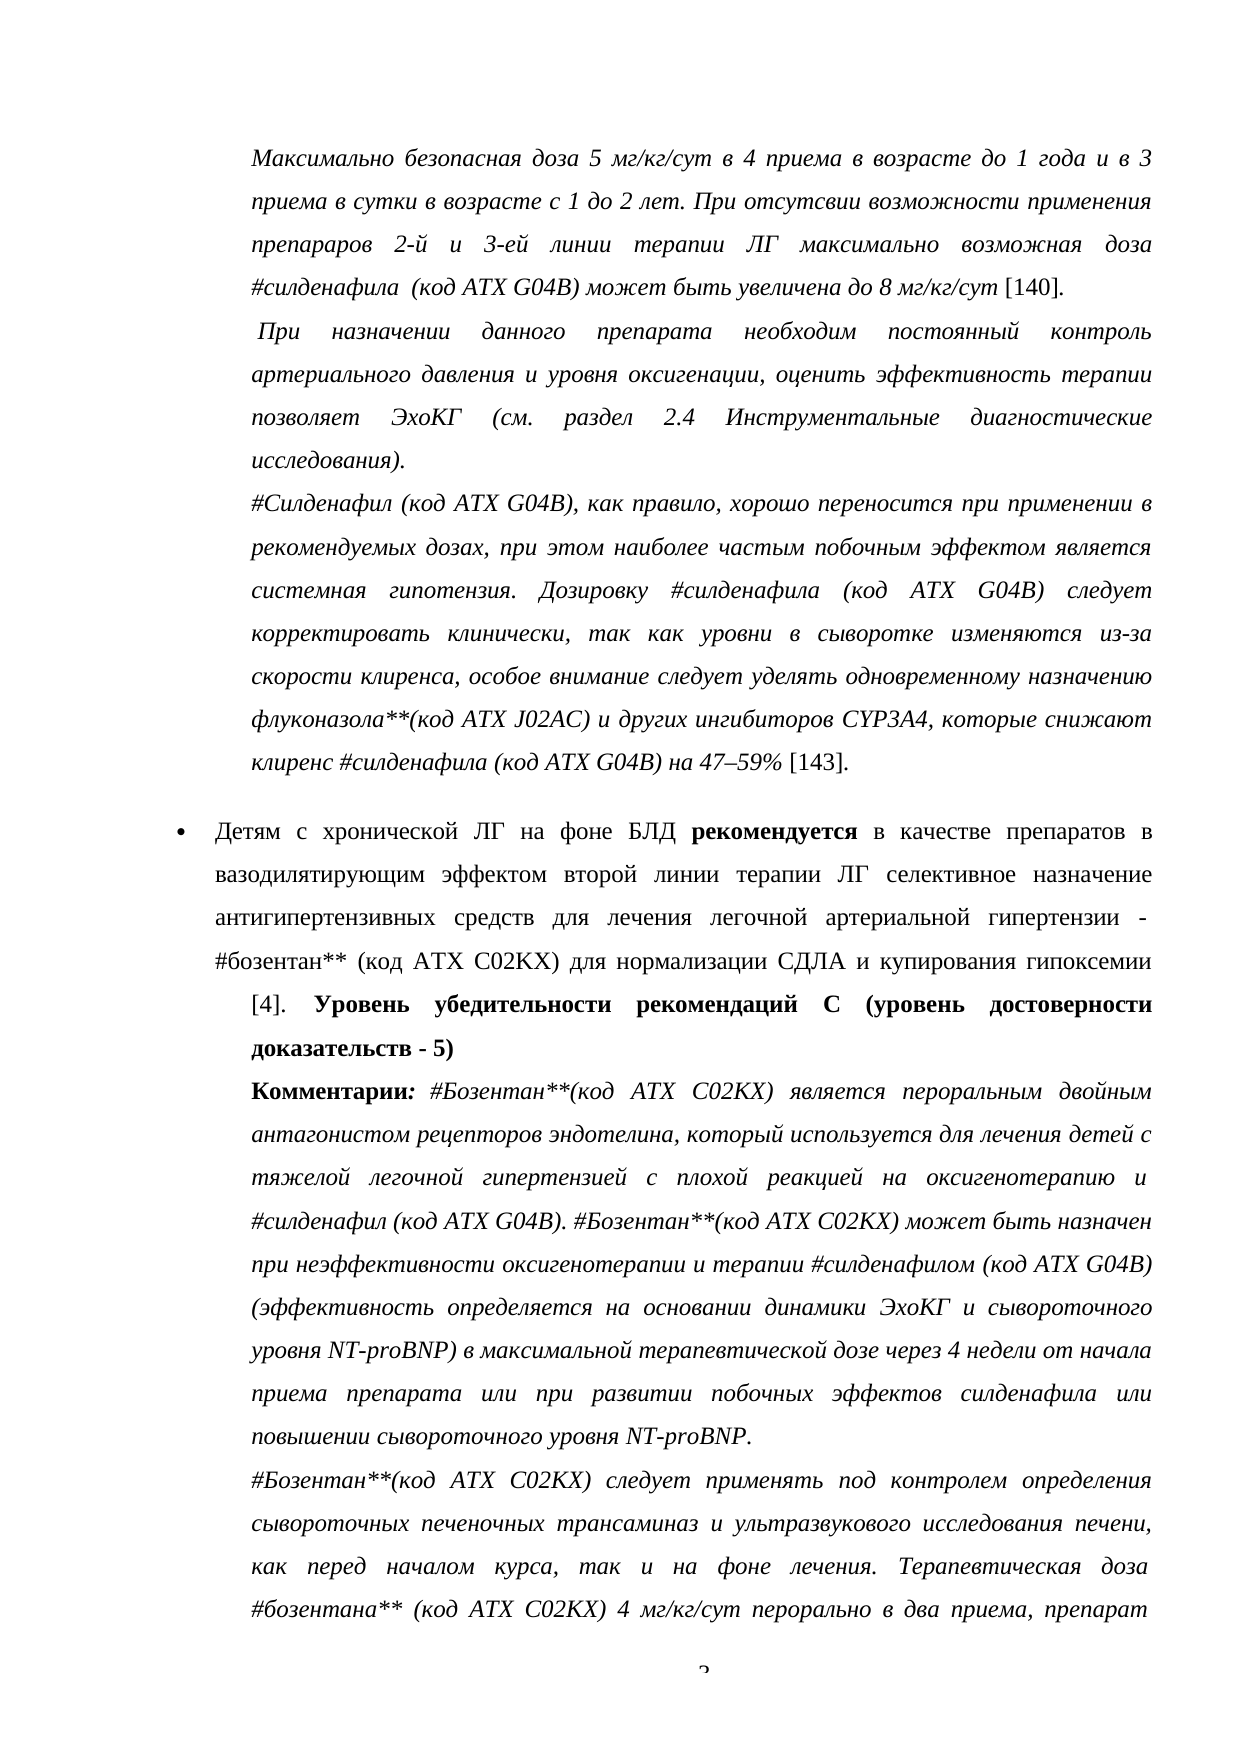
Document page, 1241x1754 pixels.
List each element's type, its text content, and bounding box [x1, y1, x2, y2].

text Комментарии: #Бозентан**(код АТХ C02KX) является пероральным двойным антагонистом рецепторов эндотелина, который используется для лечения детей с тяжелой легочной гипертензией с плохой реакцией на оксигенотерапию и [251, 1076, 1152, 1191]
text При назначении данного препарата необходим постоянный контроль артериального давления и уровня оксигенации, оценить эффективность терапии позволяет ЭхоКГ (см. раздел 2.4 Инструментальные диагностические исследования). [251, 316, 1152, 474]
text #Силденафил (код АТХ G04B), как правило, хорошо переносится при применении в рекомендуемых дозах, при этом наиболее частым побочным эффектом является системная гипотензия. Дозировку #силденафила (код АТХ G04B) следует корректировать клинически, так как уровни в сыворотке изменяются из-за скорости клиренса, особое внимание следует уделять одновременному назначению флуконазола**(код АТХ J02AC) и других ингибиторов CYP3A4, которые снижают клиренс #силденафила (код АТХ G04B) на 47–59% [143]. [251, 488, 1152, 776]
text #бозентан** (код АТХ C02KX) для нормализации СДЛА и купирования гипоксемии [4]. Уровень убедительности рекомендаций С (уровень достоверности доказательств - 5) [215, 946, 1152, 1061]
text #силденафил (код АТХ G04B). #Бозентан**(код АТХ C02KX) может быть назначен при неэффективности оксигенотерапии и терапии #силденафилом (код АТХ G04B) (эффективность определяется на основании динамики ЭхоКГ и сывороточного уровня NT-proBNP) в максимальной терапевтической дозе через 4 недели от начала приема препарата или при развитии побочных эффектов силденафила или повышении сывороточного уровня NT-proBNP. [251, 1206, 1152, 1450]
list Детям с хронической ЛГ на фоне БЛД рекомендуется в качестве препаратов в вазодилятирующим эффектом второй линии терапии ЛГ селективное назначение антигипертензивных средств для лечения легочной артериальной гипертензии - [177, 816, 1152, 931]
text #бозентана** (код АТХ C02KX) 4 мг/кг/сут перорально в два приема, препарат [251, 1594, 1163, 1623]
text #Бозентан**(код АТХ C02KX) следует применять под контролем определения сывороточных печеночных трансаминаз и ультразвукового исследования печени, как перед началом курса, так и на фоне лечения. Терапевтическая доза [251, 1465, 1152, 1580]
text Максимально безопасная доза 5 мг/кг/сут в 4 приема в возрасте до 1 года и в 3 приема в сутки в возрасте с 1 до 2 лет. При отсутсвии возможности применения препараров 2-й и 3-ей линии терапии ЛГ максимально возможная доза #силденафила (код АТХ G04B) может быть увеличена до 8 мг/кг/сут [140]. [251, 143, 1152, 301]
